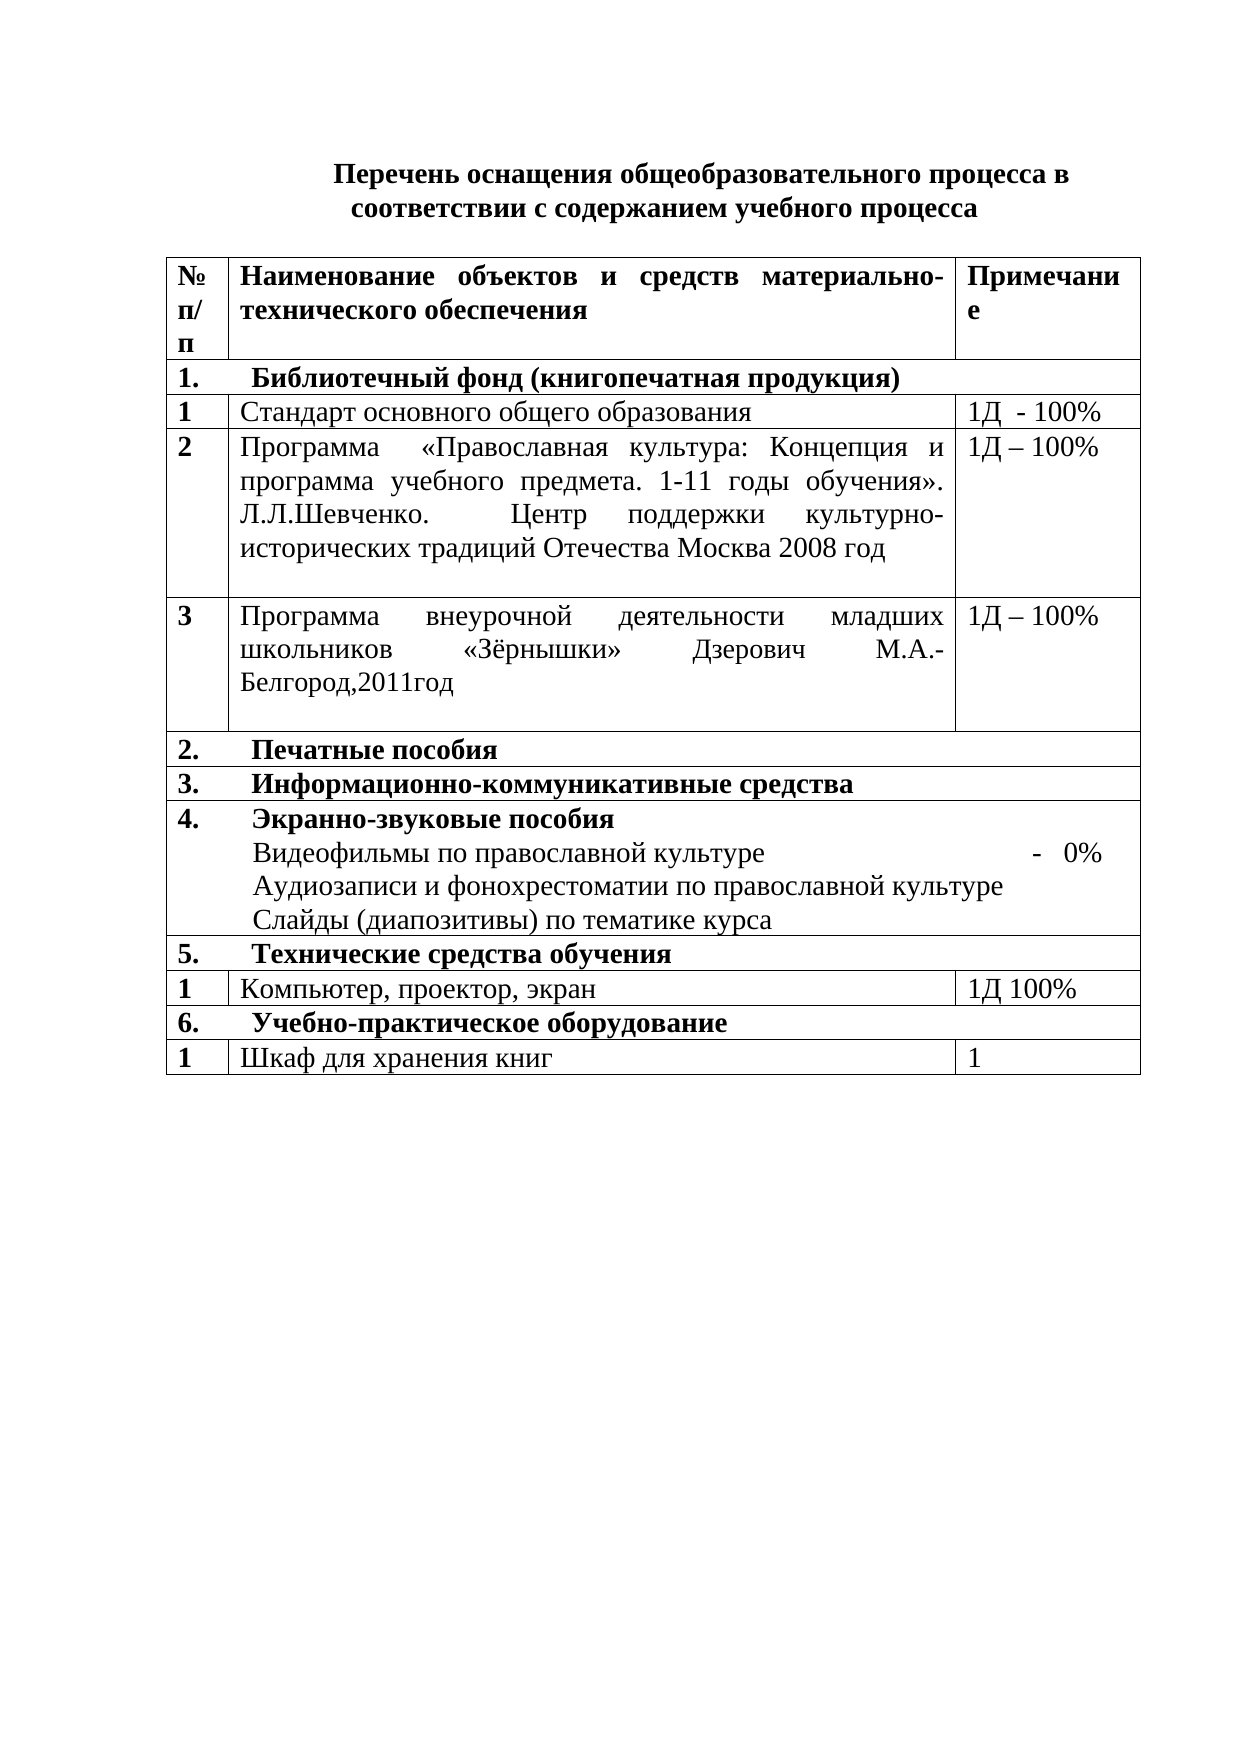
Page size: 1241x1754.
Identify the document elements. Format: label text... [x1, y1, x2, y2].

table_cell 3 [167, 598, 228, 731]
table_cell 1 [167, 395, 228, 428]
table_cell 2 [167, 429, 228, 597]
table_cell 1 [167, 1040, 228, 1074]
table_cell Программа внеурочной деятельности младших школьников «Зёрнышки» Дзерович М.А.-Белгород,2011год [229, 598, 955, 731]
table_cell Шкаф для хранения книг [229, 1040, 955, 1074]
text Перечень оснащения общеобразовательного процесса в соответствии с содержанием учебного процесса [177, 157, 1152, 224]
table_cell 1Д – 100% [956, 598, 1140, 731]
table_header Примечание [956, 258, 1140, 359]
table_cell Технические средства обучения [167, 936, 1140, 970]
table_cell Учебно-практическое оборудование [167, 1006, 1140, 1039]
table_cell 1Д - 100% [956, 395, 1140, 428]
table_cell 1Д – 100% [956, 429, 1140, 597]
table_cell Компьютер, проектор, экран [229, 971, 955, 1004]
table_cell Стандарт основного общего образования [229, 395, 955, 428]
table_header Наименование объектов и средств материально-технического обеспечения [229, 258, 955, 359]
table_header № п/п [167, 258, 228, 359]
table_cell Печатные пособия [167, 732, 1140, 766]
table_cell 1 [956, 1040, 1140, 1074]
table_cell Библиотечный фонд (книгопечатная продукция) [167, 360, 1140, 393]
table_cell 1Д 100% [956, 971, 1140, 1004]
table_cell Информационно-коммуникативные средства [167, 767, 1140, 800]
table_cell Программа «Православная культура: Концепция и программа учебного предмета. 1-11 годы обучения». Л.Л.Шевченко. Центр поддержки культурно-исторических традиций Отечества Москва 2008 год [229, 429, 955, 597]
table_cell 1 [167, 971, 228, 1004]
table_cell Экранно-звуковые пособия Видеофильмы по православной культуре - 0% Аудиозаписи и фонохрестоматии по православной культуре Слайды (диапозитивы) по тематике курса [167, 801, 1140, 935]
